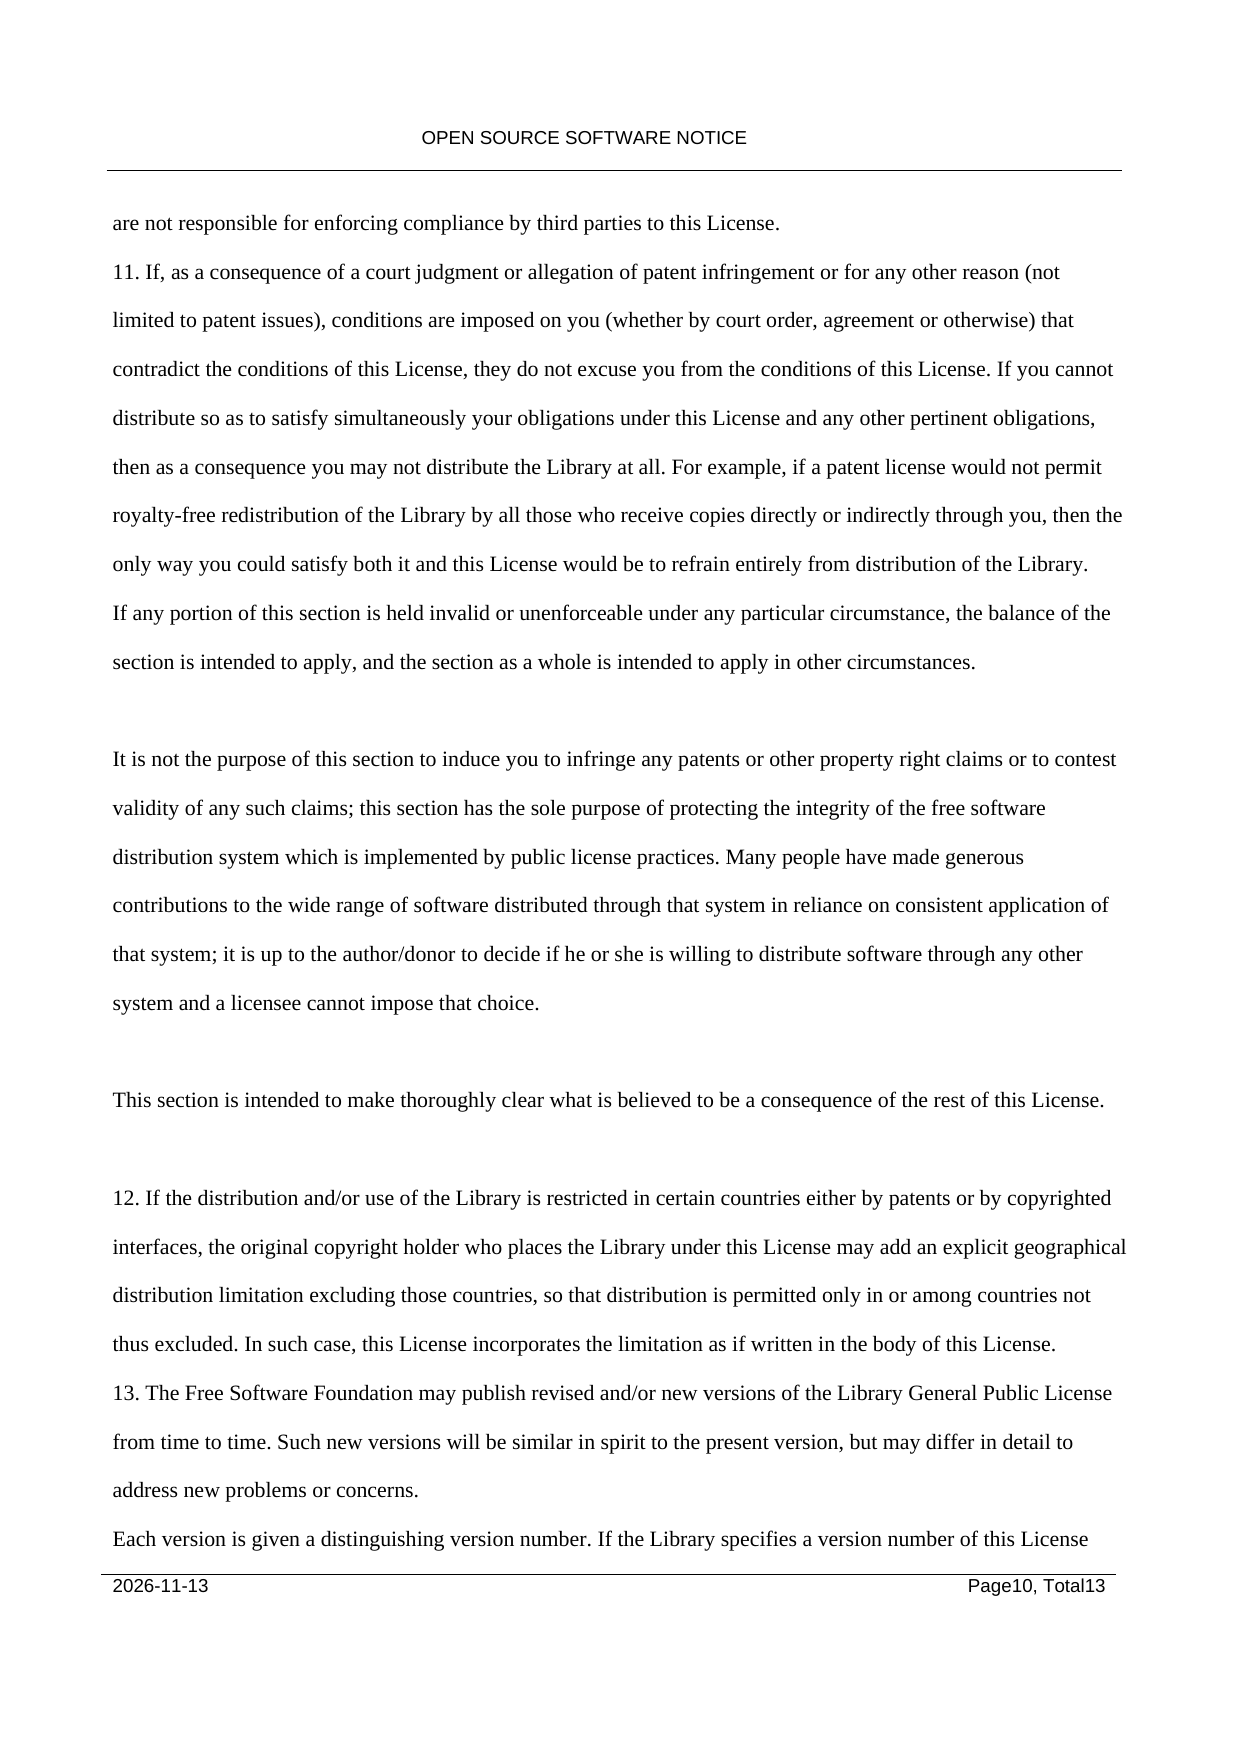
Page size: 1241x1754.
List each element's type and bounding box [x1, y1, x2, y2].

text [112, 206, 1128, 1555]
